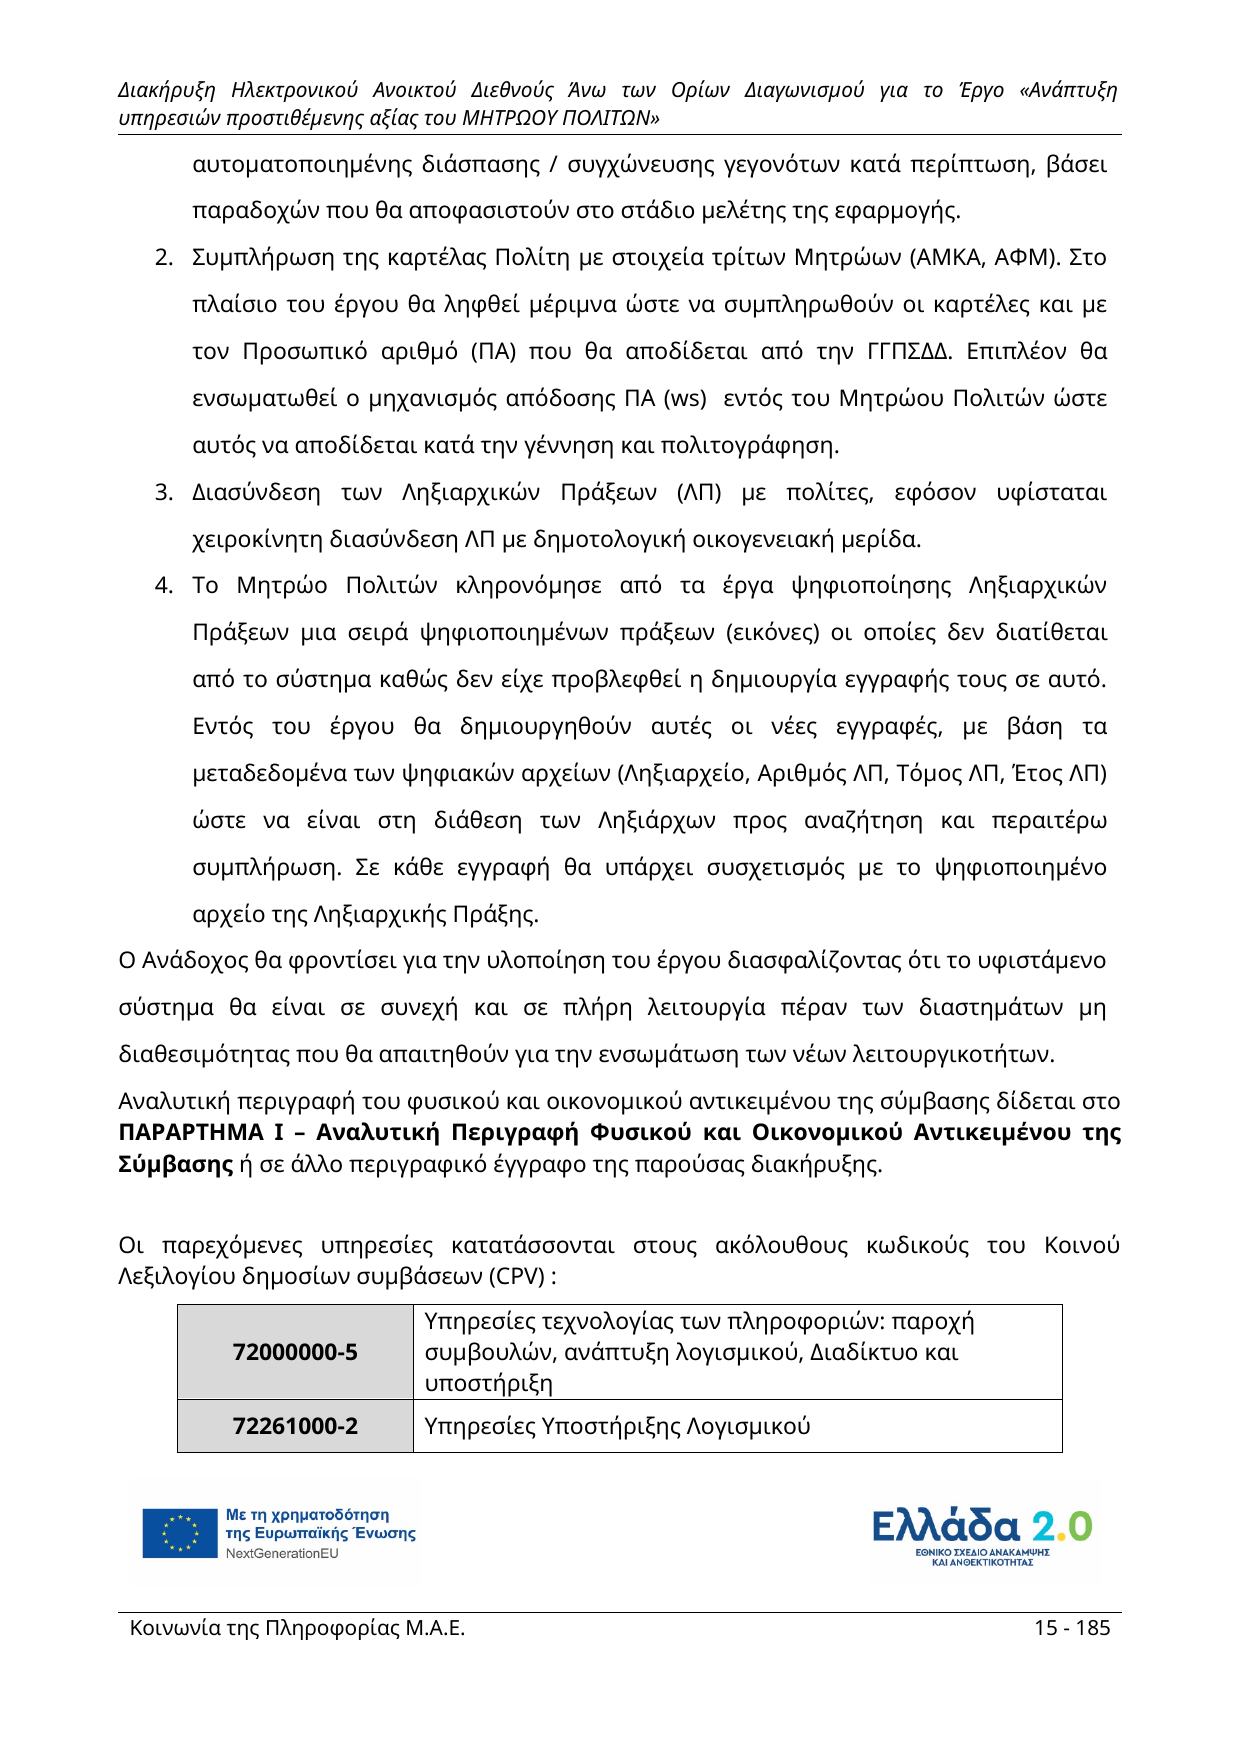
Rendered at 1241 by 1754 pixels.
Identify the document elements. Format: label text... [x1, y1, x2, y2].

picture [869, 1481, 1101, 1583]
text Ο Ανάδοχος θα φροντίσει για την υλοποίηση του έργου διασφαλίζοντας ότι το υφιστάμενο σύστημα θα είναι σε συνεχή και σε πλήρη λειτουργία πέραν των διαστημάτων μη διαθεσιμότητας που θα απαιτηθούν για την ενσωμάτωση των νέων λειτουργικοτήτων. [118, 944, 1108, 1069]
table_cell Υπηρεσίες Υποστήριξης Λογισμικού [414, 1400, 1062, 1452]
text Αναλυτική περιγραφή του φυσικού και οικονομικού αντικειμένου της σύμβασης δίδεται στο ΠΑΡΑΡΤΗΜΑ Ι – Αναλυτική Περιγραφή Φυσικού και Οικονομικού Αντικειμένου της Σύμβασης ή σε άλλο περιγραφικό έγγραφο της παρούσας διακήρυξης. [118, 1085, 1122, 1179]
table_header Υπηρεσίες τεχνολογίας των πληροφοριών: παροχή συμβουλών, ανάπτυξη λογισμικού, Διαδίκτυο και υποστήριξη [414, 1305, 1062, 1398]
table_header 72000000-5 [178, 1305, 413, 1398]
list Συμπλήρωση της καρτέλας Πολίτη με στοιχεία τρίτων Μητρώων (ΑΜΚΑ, ΑΦΜ). Στο πλαίσιο του έργου θα ληφθεί μέριμνα ώστε να συμπληρωθούν οι καρτέλες και με τον Προσωπικό αριθμό (ΠΑ) που θα αποδίδεται από την ΓΓΠΣΔΔ. Επιπλέον θα ενσωματωθεί ο μηχανισμός απόδοσης ΠΑ (ws) εντός του Μητρώου Πολιτών ώστε αυτός να αποδίδεται κατά την γέννηση και πολιτογράφηση. [154, 241, 1108, 460]
list Το Μητρώο Πολιτών κληρονόμησε από τα έργα ψηφιοποίησης Ληξιαρχικών Πράξεων μια σειρά ψηφιοποιημένων πράξεων (εικόνες) οι οποίες δεν διατίθεται από το σύστημα καθώς δεν είχε προβλεφθεί η δημιουργία εγγραφής τους σε αυτό. Εντός του έργου θα δημιουργηθούν αυτές οι νέες εγγραφές, με βάση τα μεταδεδομένα των ψηφιακών αρχείων (Ληξιαρχείο, Αριθμός ΛΠ, Τόμος ΛΠ, Έτος ΛΠ) ώστε να είναι στη διάθεση των Ληξιάρχων προς αναζήτηση και περαιτέρω συμπλήρωση. Σε κάθε εγγραφή θα υπάρχει συσχετισμός με το ψηφιοποιημένο αρχείο της Ληξιαρχικής Πράξης. [154, 569, 1108, 929]
table_cell 72261000-2 [178, 1400, 413, 1452]
list Διασύνδεση των Ληξιαρχικών Πράξεων (ΛΠ) με πολίτες, εφόσον υφίσταται χειροκίνητη διασύνδεση ΛΠ με δημοτολογική οικογενειακή μερίδα. [154, 476, 1108, 554]
text Οι παρεχόμενες υπηρεσίες κατατάσσονται στους ακόλουθους κωδικούς του Κοινού Λεξιλογίου δημοσίων συμβάσεων (CPV) : [118, 1229, 1122, 1291]
picture [129, 1477, 422, 1587]
